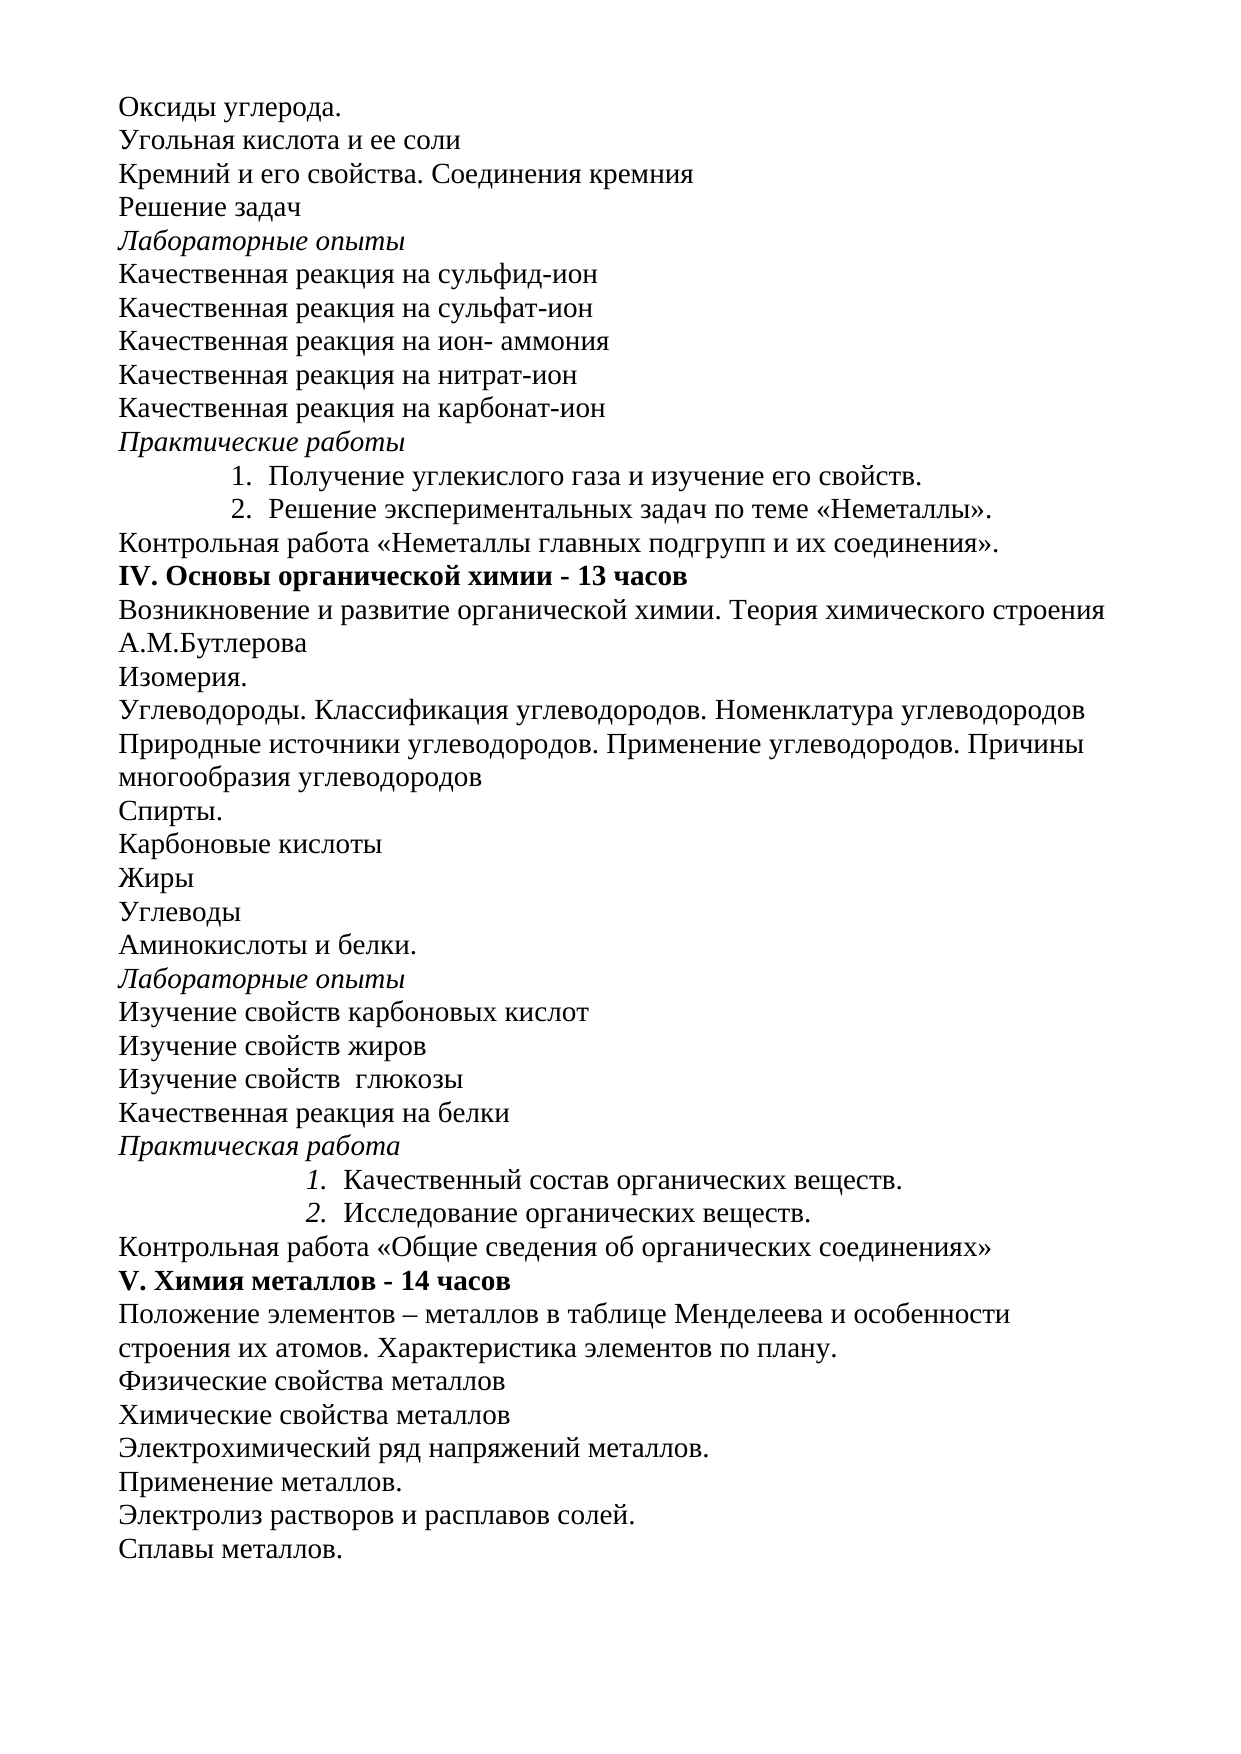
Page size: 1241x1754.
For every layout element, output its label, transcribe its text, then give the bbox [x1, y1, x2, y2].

text Контрольная работа «Неметаллы главных подгрупп и их соединения». [118, 525, 1122, 558]
text Контрольная работа «Общие сведения об органических соединениях» [118, 1229, 1122, 1263]
text Лабораторные опыты [118, 223, 1122, 256]
text Углеводы [118, 894, 1122, 927]
list Качественный состав органических веществ. [306, 1162, 1122, 1196]
text Изомерия. [118, 659, 1122, 692]
list Исследование органических веществ. [306, 1196, 1122, 1229]
text Природные источники углеводородов. Применение углеводородов. Причины многообразия углеводородов [118, 726, 1122, 793]
text Карбоновые кислоты [118, 827, 1122, 860]
text Качественная реакция на белки [118, 1095, 1122, 1128]
text Физические свойства металлов [118, 1363, 1122, 1397]
text Аминокислоты и белки. [118, 927, 1122, 961]
text Практическая работа [118, 1128, 1122, 1162]
text Кремний и его свойства. Соединения кремния [118, 156, 1122, 189]
text Лабораторные опыты [118, 961, 1122, 994]
text Изучение свойств жиров [118, 1028, 1122, 1061]
text Спирты. [118, 793, 1122, 827]
text Угольная кислота и ее соли [118, 122, 1122, 156]
text IV. Основы органической химии - 13 часов [118, 558, 1122, 592]
text Сплавы металлов. [118, 1531, 1122, 1564]
text Качественная реакция на сульфид-ион [118, 256, 1122, 290]
text Изучение свойств карбоновых кислот [118, 994, 1122, 1028]
text V. Химия металлов - 14 часов [118, 1263, 1122, 1296]
text Углеводороды. Классификация углеводородов. Номенклатура углеводородов [118, 692, 1122, 726]
text Электролиз растворов и расплавов солей. [118, 1497, 1122, 1531]
list Получение углекислого газа и изучение его свойств. [231, 458, 1122, 491]
text Решение задач [118, 189, 1122, 223]
text Качественная реакция на сульфат-ион [118, 290, 1122, 323]
text Качественная реакция на карбонат-ион [118, 391, 1122, 424]
text Возникновение и развитие органической химии. Теория химического строения А.М.Бутлерова [118, 592, 1122, 659]
text Изучение свойств глюкозы [118, 1061, 1122, 1095]
text Жиры [118, 860, 1122, 894]
text Качественная реакция на нитрат-ион [118, 357, 1122, 391]
text Оксиды углерода. [118, 89, 1122, 122]
list Решение экспериментальных задач по теме «Неметаллы». [231, 491, 1122, 525]
text Практические работы [118, 424, 1122, 458]
text Положение элементов – металлов в таблице Менделеева и особенности строения их атомов. Характеристика элементов по плану. [118, 1296, 1122, 1363]
text Химические свойства металлов [118, 1397, 1122, 1430]
text Качественная реакция на ион- аммония [118, 323, 1122, 357]
text Электрохимический ряд напряжений металлов. [118, 1430, 1122, 1464]
text Применение металлов. [118, 1464, 1122, 1497]
